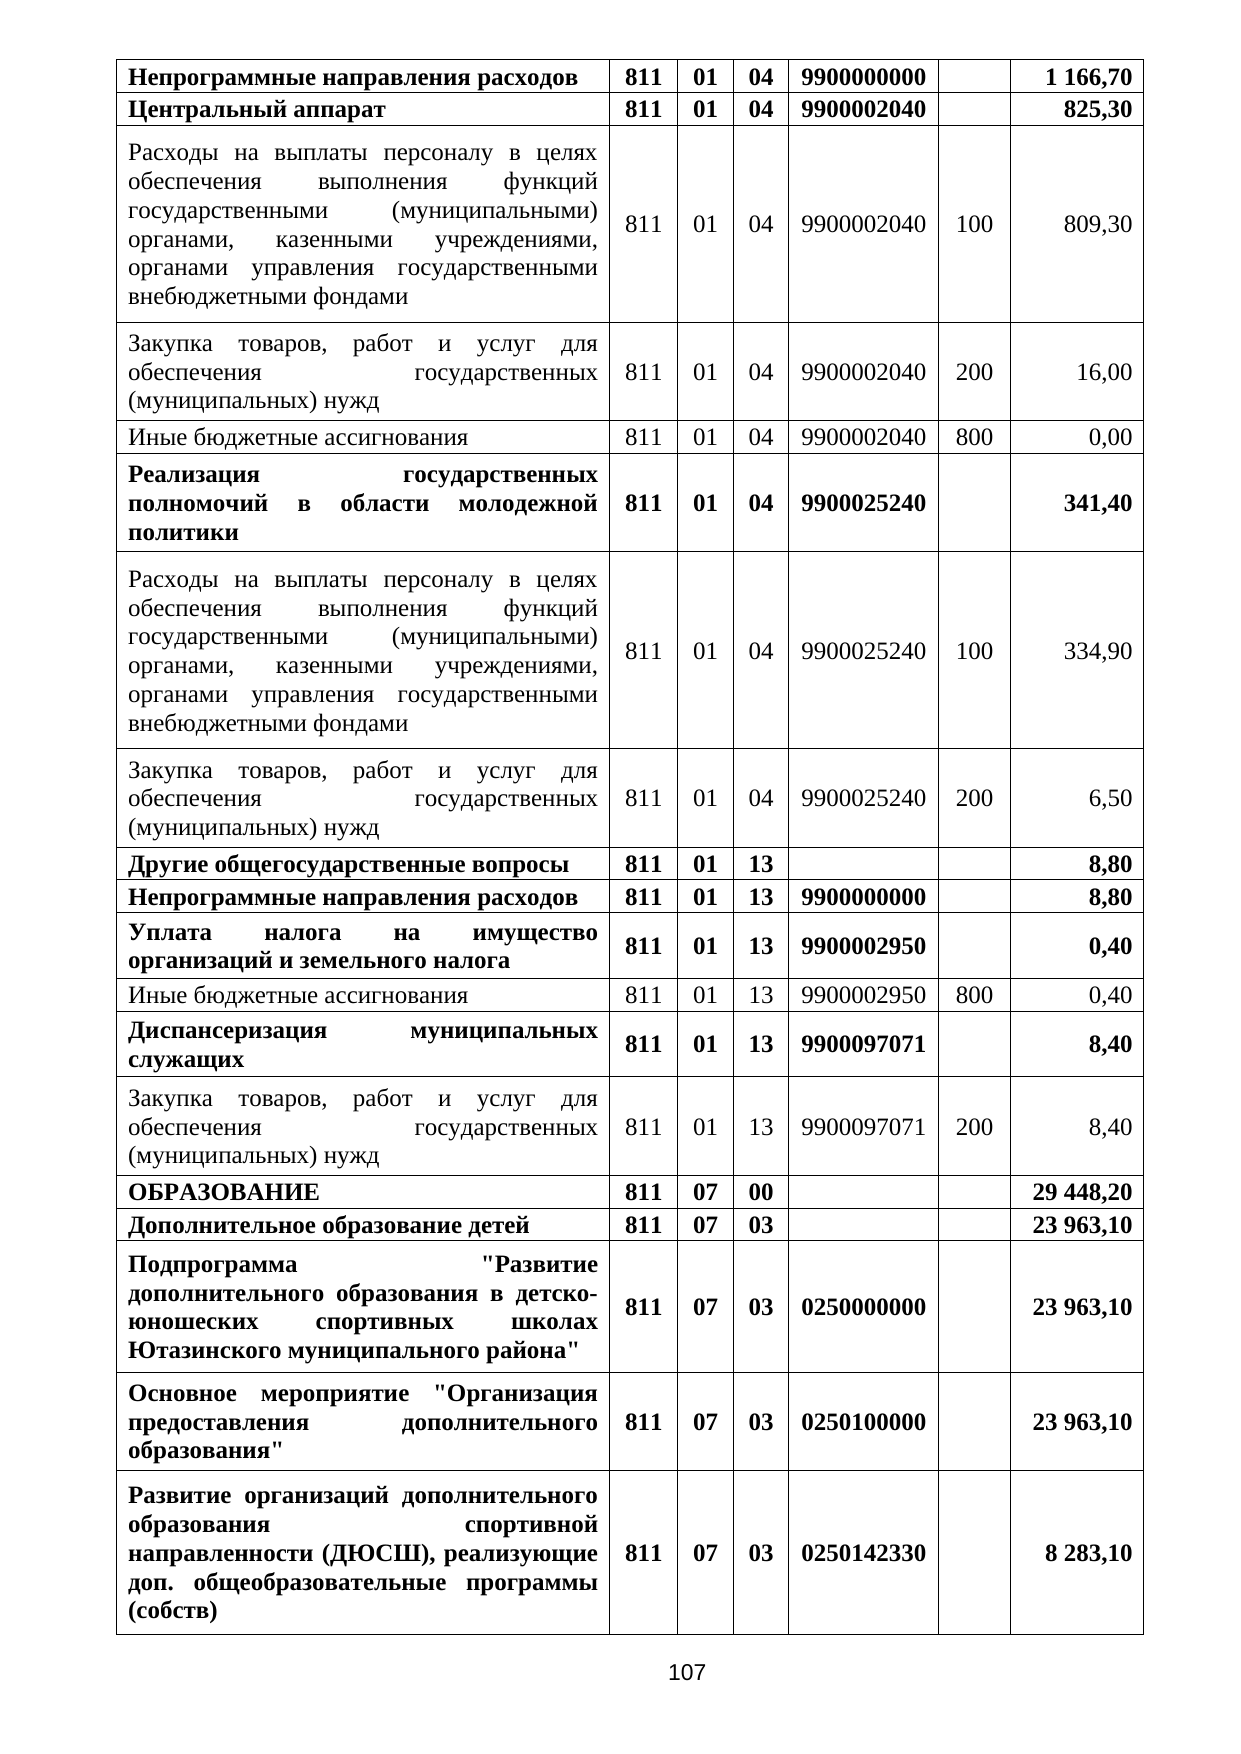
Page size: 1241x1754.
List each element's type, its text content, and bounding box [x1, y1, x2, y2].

table_cell Уплата налога на имущество организаций и земельного налога [117, 913, 609, 978]
table_cell Закупка товаров, работ и услуг для обеспечения государственных (муниципальных) нужд [117, 323, 609, 420]
table_cell 23 963,10 [1011, 1241, 1143, 1372]
table_cell 0250000000 [789, 1241, 938, 1372]
table_cell 0250142330 [789, 1471, 938, 1634]
table_cell 811 [610, 1471, 677, 1634]
table_cell 13 [734, 848, 788, 879]
table_cell 01 [678, 880, 733, 912]
table_cell 01 [678, 93, 733, 125]
table_cell ОБРАЗОВАНИЕ [117, 1176, 609, 1207]
table_cell 13 [734, 913, 788, 978]
table_cell 29 448,20 [1011, 1176, 1143, 1207]
table_cell 9900002040 [789, 93, 938, 125]
table_cell [939, 880, 1010, 912]
table_cell 341,40 [1011, 454, 1143, 551]
table_cell [939, 1209, 1010, 1240]
table_cell Центральный аппарат [117, 93, 609, 125]
table_cell 811 [610, 552, 677, 748]
table_cell 200 [939, 1077, 1010, 1175]
table_cell 811 [610, 913, 677, 978]
table_cell 9900000000 [789, 880, 938, 912]
table_cell 04 [734, 60, 788, 92]
table_cell 100 [939, 126, 1010, 322]
table_cell 03 [734, 1241, 788, 1372]
table_cell 07 [678, 1176, 733, 1207]
table_cell 01 [678, 1077, 733, 1175]
table_cell 01 [678, 552, 733, 748]
table_cell [939, 93, 1010, 125]
table_cell [939, 1241, 1010, 1372]
table_cell 9900025240 [789, 552, 938, 748]
table_cell 01 [678, 421, 733, 453]
table_cell [939, 1471, 1010, 1634]
table_cell 800 [939, 421, 1010, 453]
table_cell 0,40 [1011, 913, 1143, 978]
table_cell 23 963,10 [1011, 1373, 1143, 1470]
table_cell 9900002950 [789, 979, 938, 1011]
table_cell 01 [678, 454, 733, 551]
table_cell 6,50 [1011, 749, 1143, 847]
table_cell Непрограммные направления расходов [117, 60, 609, 92]
table_cell 04 [734, 323, 788, 420]
table_cell Подпрограмма "Развитие дополнительного образования в детско-юношеских спортивных школах Ютазинского муниципального района" [117, 1241, 609, 1372]
table_cell 04 [734, 421, 788, 453]
table_cell 16,00 [1011, 323, 1143, 420]
table_cell 811 [610, 749, 677, 847]
table_cell 8,40 [1011, 1077, 1143, 1175]
table_cell [939, 454, 1010, 551]
table_cell 03 [734, 1471, 788, 1634]
table_cell 334,90 [1011, 552, 1143, 748]
table_cell 9900002040 [789, 421, 938, 453]
table_cell Иные бюджетные ассигнования [117, 421, 609, 453]
table_cell [789, 1209, 938, 1240]
table_cell [939, 1373, 1010, 1470]
table_cell 811 [610, 93, 677, 125]
table_cell 811 [610, 1176, 677, 1207]
table_cell Закупка товаров, работ и услуг для обеспечения государственных (муниципальных) нужд [117, 1077, 609, 1175]
table_cell 01 [678, 60, 733, 92]
table_cell 07 [678, 1209, 733, 1240]
table_cell 811 [610, 1012, 677, 1076]
table_cell Другие общегосударственные вопросы [117, 848, 609, 879]
table_cell 04 [734, 454, 788, 551]
table_cell 811 [610, 880, 677, 912]
table_cell 01 [678, 749, 733, 847]
table_cell 00 [734, 1176, 788, 1207]
table_cell 01 [678, 913, 733, 978]
table_cell [789, 1176, 938, 1207]
table_cell [789, 848, 938, 879]
table_cell Расходы на выплаты персоналу в целях обеспечения выполнения функций государственными (муниципальными) органами, казенными учреждениями, органами управления государственными внебюджетными фондами [117, 552, 609, 748]
table_cell 23 963,10 [1011, 1209, 1143, 1240]
table_cell 200 [939, 749, 1010, 847]
table_cell [939, 1012, 1010, 1076]
table_cell Основное мероприятие "Организация предоставления дополнительного образования" [117, 1373, 609, 1470]
table_cell 9900097071 [789, 1012, 938, 1076]
table_cell 07 [678, 1241, 733, 1372]
table_cell 811 [610, 1077, 677, 1175]
table_cell 8,40 [1011, 1012, 1143, 1076]
table_cell Диспансеризация муниципальных служащих [117, 1012, 609, 1076]
table_cell 13 [734, 1077, 788, 1175]
table_cell 04 [734, 93, 788, 125]
table_cell 811 [610, 421, 677, 453]
table_cell 03 [734, 1209, 788, 1240]
table_cell 13 [734, 880, 788, 912]
table_cell 07 [678, 1471, 733, 1634]
table_cell Реализация государственных полномочий в области молодежной политики [117, 454, 609, 551]
table_cell 04 [734, 126, 788, 322]
table_cell 9900025240 [789, 749, 938, 847]
table_cell 8,80 [1011, 848, 1143, 879]
table_cell 01 [678, 848, 733, 879]
table_cell [939, 848, 1010, 879]
table_cell Расходы на выплаты персоналу в целях обеспечения выполнения функций государственными (муниципальными) органами, казенными учреждениями, органами управления государственными внебюджетными фондами [117, 126, 609, 322]
table_cell 01 [678, 979, 733, 1011]
table_cell 811 [610, 1241, 677, 1372]
table_cell Иные бюджетные ассигнования [117, 979, 609, 1011]
table_cell 13 [734, 1012, 788, 1076]
table_cell 200 [939, 323, 1010, 420]
table_cell 9900002950 [789, 913, 938, 978]
table_cell 04 [734, 749, 788, 847]
table_cell Дополнительное образование детей [117, 1209, 609, 1240]
table_cell 9900002040 [789, 126, 938, 322]
table_cell 809,30 [1011, 126, 1143, 322]
table_cell 9900097071 [789, 1077, 938, 1175]
table_cell 9900002040 [789, 323, 938, 420]
table_cell 811 [610, 979, 677, 1011]
table_cell [939, 913, 1010, 978]
table_cell 811 [610, 1373, 677, 1470]
table_cell 07 [678, 1373, 733, 1470]
table_cell 01 [678, 1012, 733, 1076]
table_cell [939, 60, 1010, 92]
table_cell 01 [678, 126, 733, 322]
table_cell 1 166,70 [1011, 60, 1143, 92]
table_cell 01 [678, 323, 733, 420]
table_cell Закупка товаров, работ и услуг для обеспечения государственных (муниципальных) нужд [117, 749, 609, 847]
table_cell 811 [610, 454, 677, 551]
table_cell 8,80 [1011, 880, 1143, 912]
table_cell 9900000000 [789, 60, 938, 92]
table_cell 0,00 [1011, 421, 1143, 453]
table_cell 8 283,10 [1011, 1471, 1143, 1634]
table_cell Непрограммные направления расходов [117, 880, 609, 912]
table_cell 9900025240 [789, 454, 938, 551]
table_cell 04 [734, 552, 788, 748]
table_cell 100 [939, 552, 1010, 748]
table_cell 800 [939, 979, 1010, 1011]
table_cell 03 [734, 1373, 788, 1470]
table_cell 811 [610, 126, 677, 322]
table_cell 825,30 [1011, 93, 1143, 125]
table_cell 0,40 [1011, 979, 1143, 1011]
table_cell 811 [610, 1209, 677, 1240]
table_cell 811 [610, 323, 677, 420]
table_cell 811 [610, 60, 677, 92]
table_cell Развитие организаций дополнительного образования спортивной направленности (ДЮСШ), реализующие доп. общеобразовательные программы (собств) [117, 1471, 609, 1634]
table_cell 0250100000 [789, 1373, 938, 1470]
table_cell [939, 1176, 1010, 1207]
table_cell 13 [734, 979, 788, 1011]
table_cell 811 [610, 848, 677, 879]
